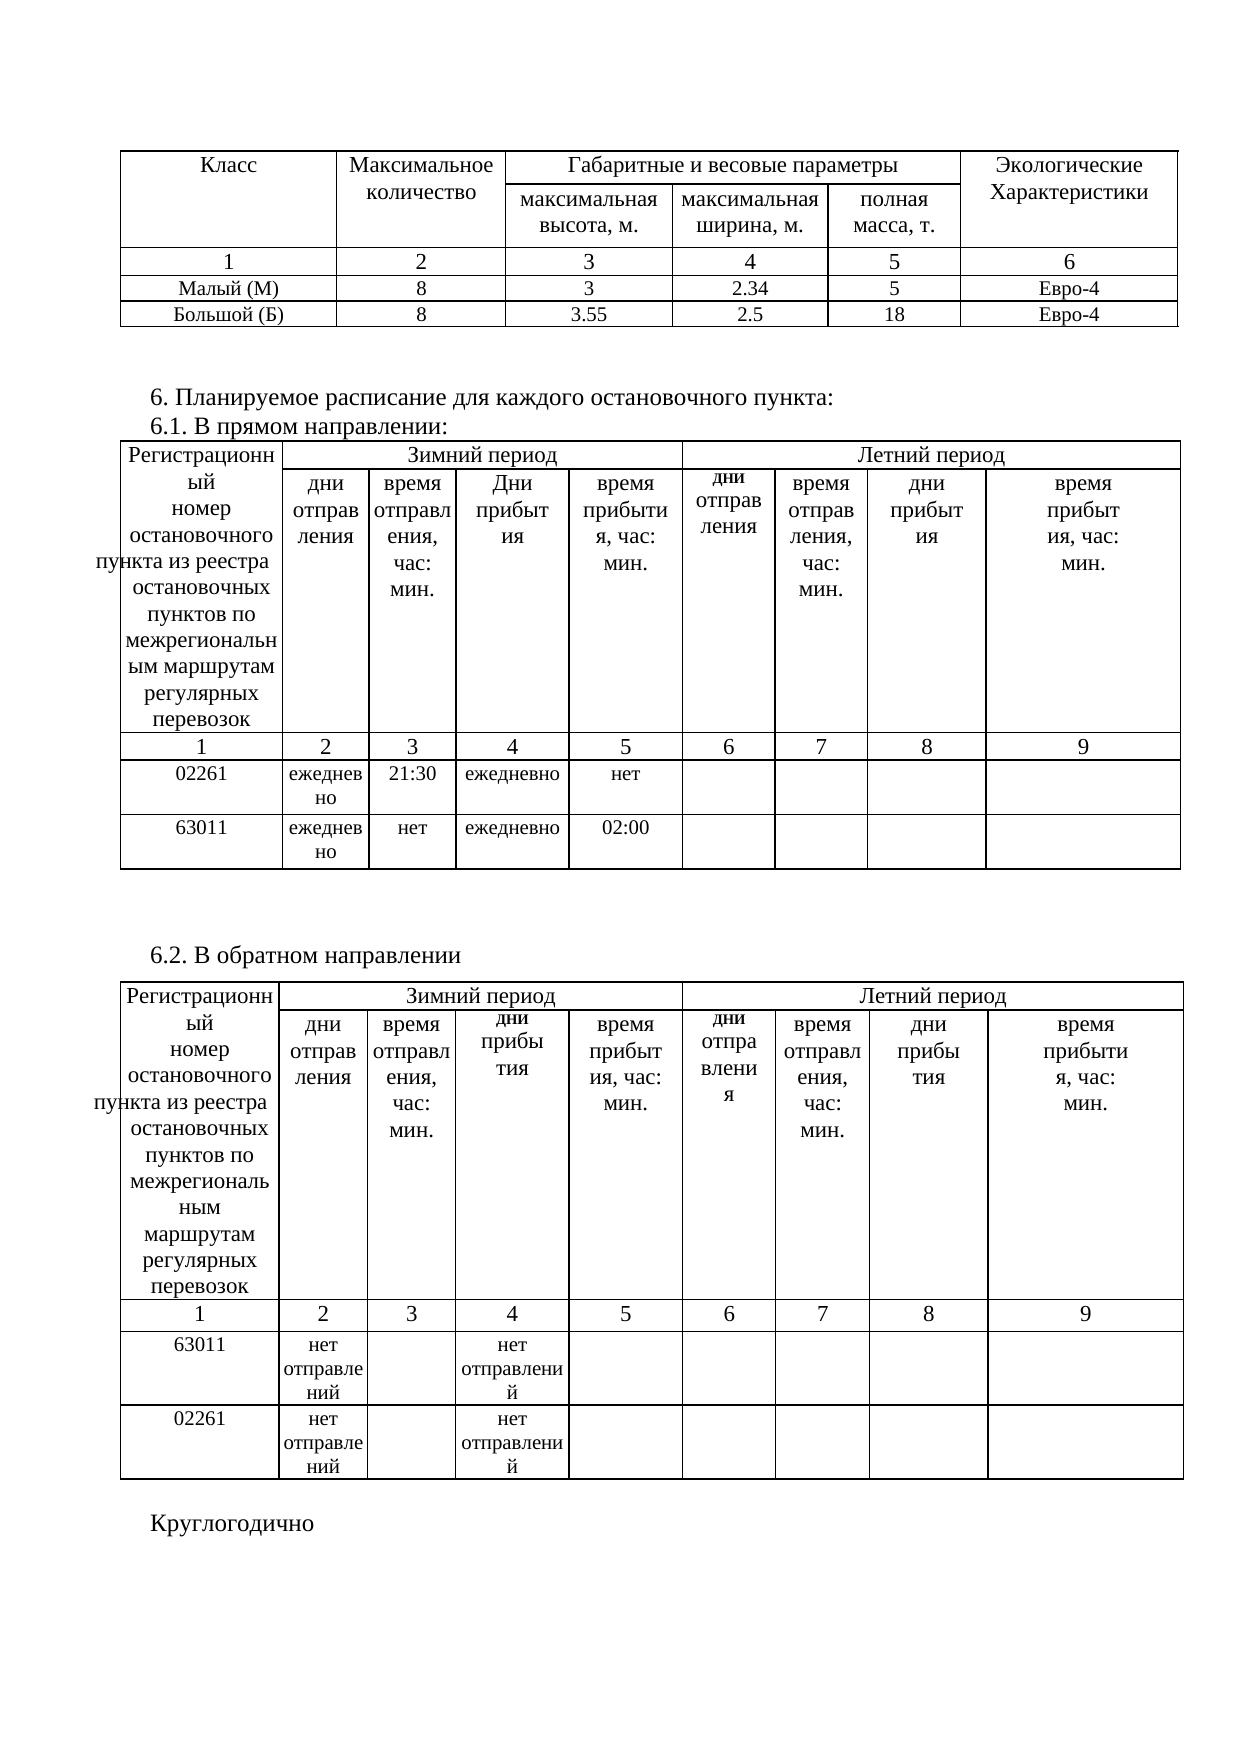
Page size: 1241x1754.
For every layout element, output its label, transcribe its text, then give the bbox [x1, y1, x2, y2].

table_cell 5 [570, 1300, 682, 1331]
table_cell дни отправ ления [283, 470, 368, 731]
table_header Регистрационный номер остановочного пункта из реестра остановочных пунктов по межрегиональным маршрутам регулярных перевозок [121, 442, 282, 731]
table_cell 02:00 [570, 815, 682, 868]
table_cell 2.5 [673, 302, 827, 326]
table_cell 6 [683, 733, 774, 759]
table_cell [570, 1406, 682, 1478]
table_cell [868, 761, 985, 814]
table_cell [683, 815, 774, 868]
table_cell [683, 761, 774, 814]
text Круглогодично [150, 1508, 1090, 1537]
table_cell 4 [456, 1300, 568, 1331]
table_cell ежедневно [457, 815, 568, 868]
text 6.2. В обратном направлении [150, 940, 1090, 968]
table_cell нет отправлений [280, 1406, 367, 1478]
table_cell 8 [868, 733, 985, 759]
table_cell ежедневно [457, 761, 568, 814]
table_cell [776, 761, 867, 814]
table_cell ежедневно [283, 761, 368, 814]
table_header Экологические Характеристики [961, 152, 1177, 247]
table_cell 8 [337, 276, 505, 300]
table_cell 3 [370, 733, 455, 759]
table_cell [868, 815, 985, 868]
table_cell дни прибыт ия [868, 470, 985, 731]
table_cell 4 [457, 733, 568, 759]
table_cell нет [570, 761, 682, 814]
table_cell 3 [506, 248, 672, 274]
table_cell нет отправлений [280, 1332, 367, 1404]
table_cell ДНИ прибы тия [456, 1011, 568, 1299]
table_cell максимальная высота, м. [506, 185, 672, 247]
table_cell [989, 1406, 1183, 1478]
table_cell 1 [121, 733, 282, 759]
table_cell время прибыт ия, час: мин. [570, 1011, 682, 1299]
table_cell [570, 1332, 682, 1404]
table_cell [368, 1406, 455, 1478]
table_cell 2 [280, 1300, 367, 1331]
table_cell 6 [683, 1300, 775, 1331]
table_cell время прибыти я, час: мин. [570, 470, 682, 731]
table_cell ДНИ отпра влени я [683, 1011, 775, 1299]
table_cell 63011 [121, 1332, 278, 1404]
table_cell 2 [337, 248, 505, 274]
table_cell нет отправлений [456, 1406, 568, 1478]
table_header Зимний период [283, 442, 682, 468]
table_cell Малый (М) [121, 276, 336, 300]
text 6. Планируемое расписание для каждого остановочного пункта: [150, 382, 1090, 411]
table_cell время отправл ения, час: мин. [776, 1011, 869, 1299]
table_cell 4 [673, 248, 827, 274]
table_cell ежедневно [283, 815, 368, 868]
table_cell [870, 1406, 987, 1478]
table_header Максимальное количество [337, 152, 505, 247]
table_cell [683, 1406, 775, 1478]
table_cell 3 [368, 1300, 455, 1331]
table_cell [776, 1406, 869, 1478]
table_cell 5 [570, 733, 682, 759]
table_cell время прибыт ия, час: мин. [987, 470, 1180, 731]
table_header Регистрационный номер остановочного пункта из реестра остановочных пунктов по межрегиональным маршрутам регулярных перевозок [121, 983, 278, 1299]
table_cell 21:30 [370, 761, 455, 814]
table_header Летний период [683, 983, 1183, 1009]
table_cell 6 [961, 248, 1177, 274]
table_cell 18 [829, 302, 960, 326]
table_cell нет отправлений [456, 1332, 568, 1404]
table_cell 8 [870, 1300, 987, 1331]
table_cell 02261 [121, 761, 282, 814]
text 6.1. В прямом направлении: [150, 411, 1090, 440]
table_cell 63011 [121, 815, 282, 868]
table_cell 9 [987, 733, 1180, 759]
table_cell дни прибы тия [870, 1011, 987, 1299]
table_cell 5 [829, 276, 960, 300]
table_cell 2 [283, 733, 368, 759]
table_cell 7 [776, 1300, 869, 1331]
table_cell время прибыти я, час: мин. [989, 1011, 1183, 1299]
table_cell полная масса, т. [829, 185, 960, 247]
table_cell время отправл ения, час: мин. [370, 470, 455, 731]
table_cell 3.55 [506, 302, 672, 326]
table_cell 8 [337, 302, 505, 326]
table_cell [776, 1332, 869, 1404]
table_cell [989, 1332, 1183, 1404]
table_cell [987, 815, 1180, 868]
table_cell [987, 761, 1180, 814]
table_cell 1 [121, 1300, 278, 1331]
table_cell 9 [989, 1300, 1183, 1331]
table_cell 02261 [121, 1406, 278, 1478]
table_cell нет [370, 815, 455, 868]
table_cell 5 [829, 248, 960, 274]
table_cell Большой (Б) [121, 302, 336, 326]
table_cell 2.34 [673, 276, 827, 300]
table_cell время отправ ления, час: мин. [776, 470, 867, 731]
table_cell Евро-4 [961, 302, 1177, 326]
table_cell ДНИ отправ ления [683, 470, 774, 731]
table_cell 3 [506, 276, 672, 300]
table_cell дни отправ ления [280, 1011, 367, 1299]
table_cell Дни прибыт ия [457, 470, 568, 731]
table_cell [776, 815, 867, 868]
table_cell 1 [121, 248, 336, 274]
table_header Летний период [683, 442, 1180, 468]
table_cell [683, 1332, 775, 1404]
table_cell Евро-4 [961, 276, 1177, 300]
table_cell максимальная ширина, м. [673, 185, 827, 247]
table_cell время отправл ения, час: мин. [368, 1011, 455, 1299]
table_cell 7 [776, 733, 867, 759]
table_cell [368, 1332, 455, 1404]
table_header Габаритные и весовые параметры [506, 152, 960, 183]
table_header Класс [121, 152, 336, 247]
table_cell [870, 1332, 987, 1404]
table_header Зимний период [280, 983, 682, 1009]
